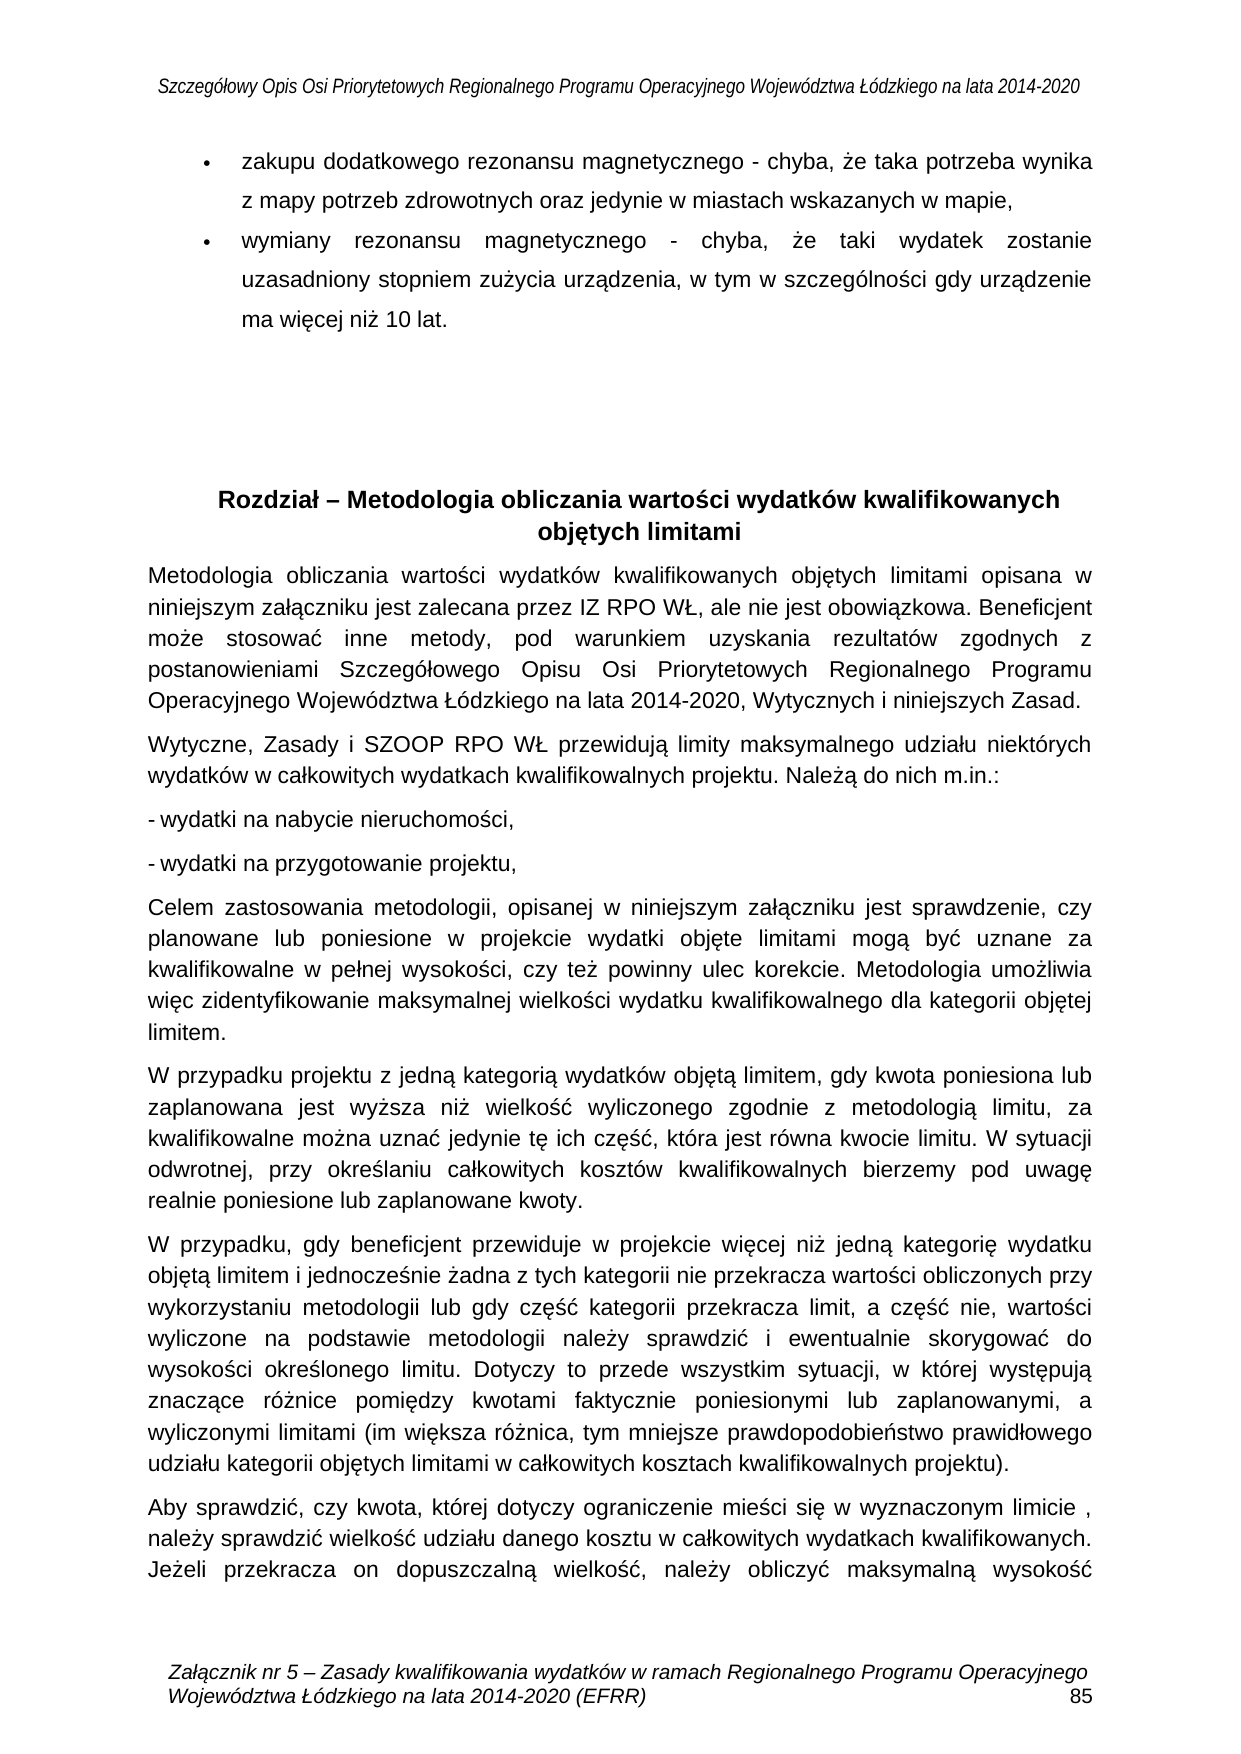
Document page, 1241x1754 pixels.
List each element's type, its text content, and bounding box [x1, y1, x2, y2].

text Celem zastosowania metodologii, opisanej w niniejszym załączniku jest sprawdzenie, czy planowane lub poniesione w projekcie wydatki objęte limitami mogą być uznane za kwalifikowalne w pełnej wysokości, czy też powinny ulec korekcie. Metodologia umożliwia więc zidentyfikowanie maksymalnej wielkości wydatku kwalifikowalnego dla kategorii objętej limitem. [148, 890, 1093, 1046]
list zakupu dodatkowego rezonansu magnetycznego - chyba, że taka potrzeba wynika z mapy potrzeb zdrowotnych oraz jedynie w miastach wskazanych w mapie, [204, 148, 1093, 213]
text W przypadku, gdy beneficjent przewiduje w projekcie więcej niż jedną kategorię wydatku objętą limitem i jednocześnie żadna z tych kategorii nie przekracza wartości obliczonych przy wykorzystaniu metodologii lub gdy część kategorii przekracza limit, a część nie, wartości wyliczone na podstawie metodologii należy sprawdzić i ewentualnie skorygować do wysokości określonego limitu. Dotyczy to przede wszystkim sytuacji, w której występują znaczące różnice pomiędzy kwotami faktycznie poniesionymi lub zaplanowanymi, a wyliczonymi limitami (im większa różnica, tym mniejsze prawdopodobieństwo prawidłowego udziału kategorii objętych limitami w całkowitych kosztach kwalifikowalnych projektu). [148, 1228, 1093, 1478]
text Wytyczne, Zasady i SZOOP RPO WŁ przewidują limity maksymalnego udziału niektórych wydatków w całkowitych wydatkach kwalifikowalnych projektu. Należą do nich m.in.: [148, 728, 1093, 790]
text W przypadku projektu z jedną kategorią wydatków objętą limitem, gdy kwota poniesiona lub zaplanowana jest wyższa niż wielkość wyliczonego zgodnie z metodologią limitu, za kwalifikowalne można uznać jedynie tę ich część, która jest równa kwocie limitu. W sytuacji odwrotnej, przy określaniu całkowitych kosztów kwalifikowalnych bierzemy pod uwagę realnie poniesione lub zaplanowane kwoty. [148, 1059, 1093, 1215]
list wymiany rezonansu magnetycznego - chyba, że taki wydatek zostanie uzasadniony stopniem zużycia urządzenia, w tym w szczególności gdy urządzenie ma więcej niż 10 lat. [204, 227, 1093, 332]
subtitle Rozdział – Metodologia obliczania wartości wydatków kwalifikowanych objętych limitami [193, 484, 1086, 546]
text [148, 1490, 1093, 1584]
list wydatki na nabycie nieruchomości, [148, 803, 1093, 834]
text Metodologia obliczania wartości wydatków kwalifikowanych objętych limitami opisana w niniejszym załączniku jest zalecana przez IZ RPO WŁ, ale nie jest obowiązkowa. Beneficjent może stosować inne metody, pod warunkiem uzyskania rezultatów zgodnych z postanowieniami Szczegółowego Opisu Osi Priorytetowych Regionalnego Programu Operacyjnego Województwa Łódzkiego na lata 2014-2020, Wytycznych i niniejszych Zasad. [148, 559, 1093, 715]
list wydatki na przygotowanie projektu, [148, 846, 1093, 878]
